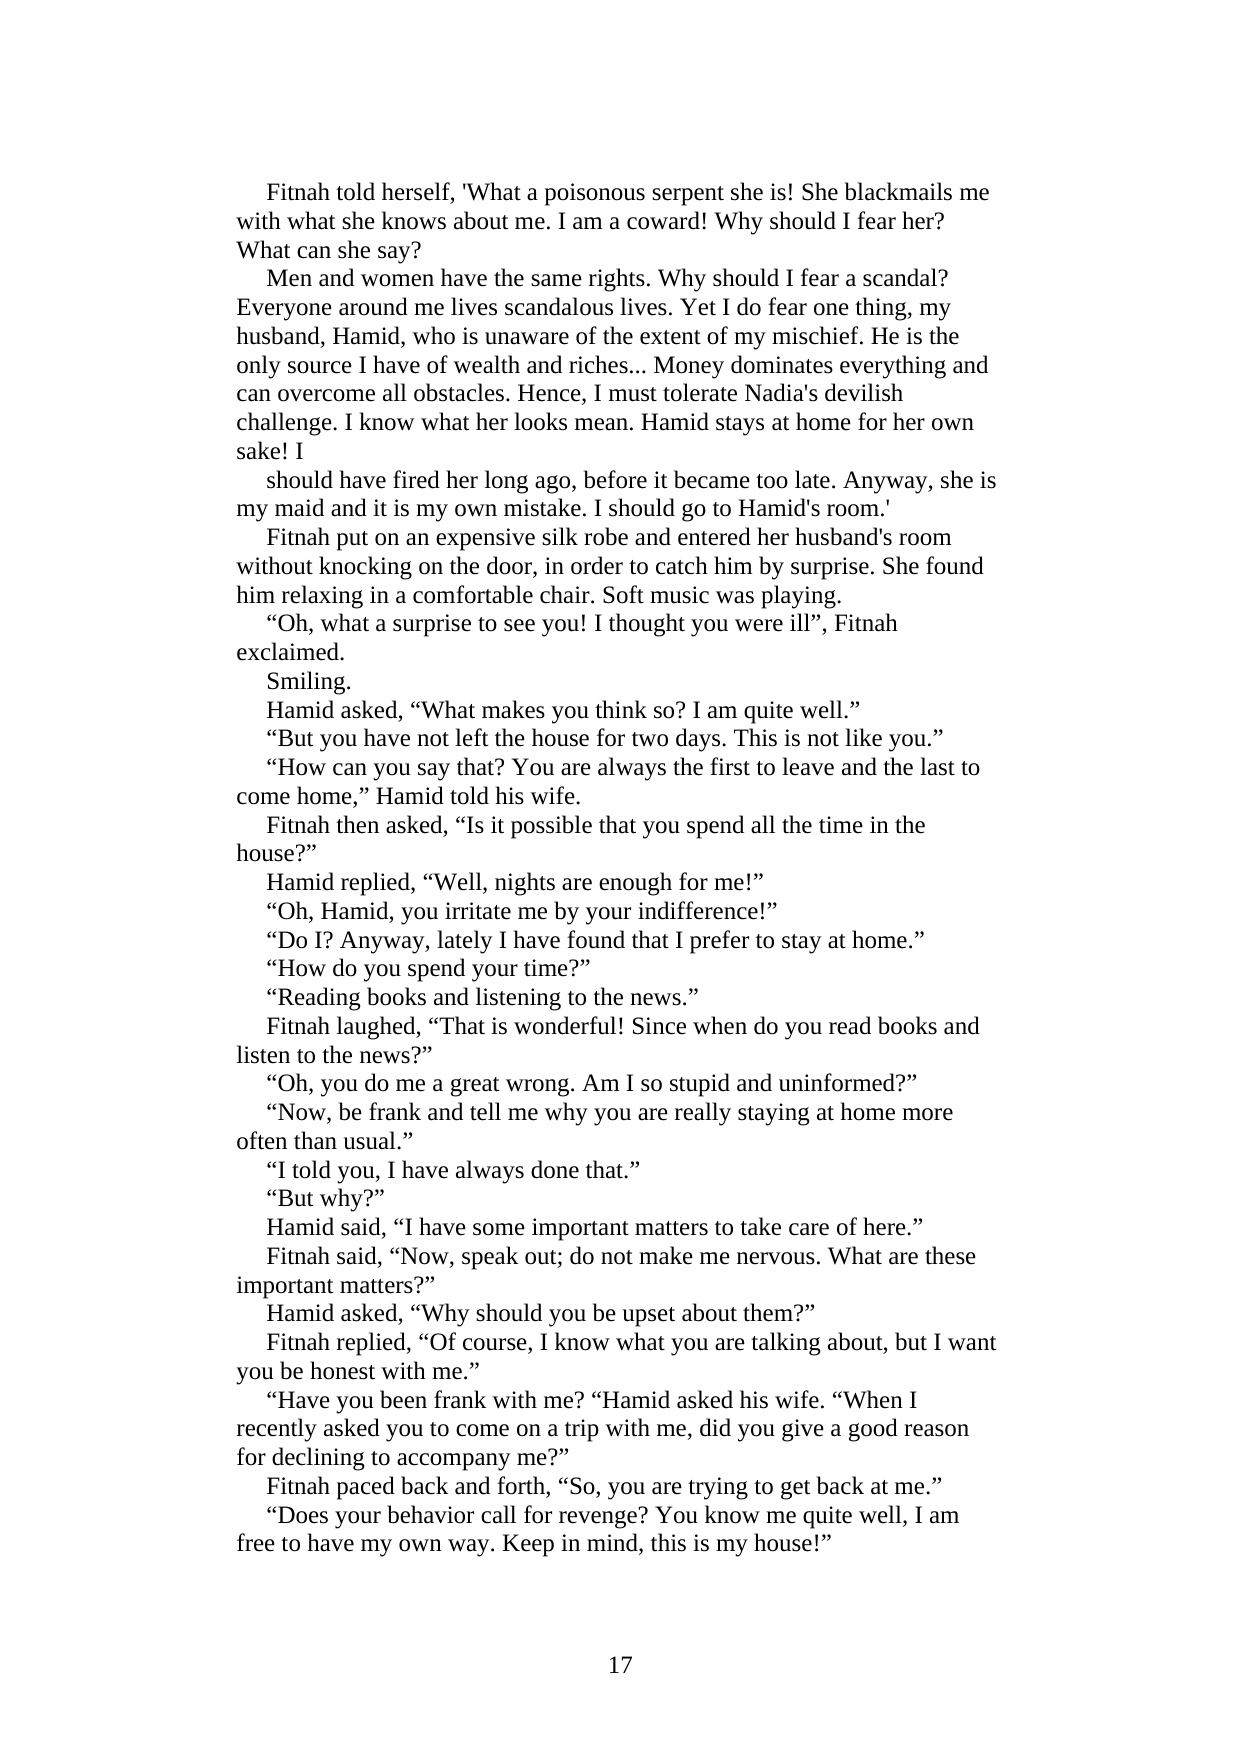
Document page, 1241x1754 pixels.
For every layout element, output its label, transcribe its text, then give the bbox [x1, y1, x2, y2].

text Fitnah paced back and forth, “So, you are trying to get back at me.” [236, 1471, 1004, 1500]
text “Oh, what a surprise to see you! I thought you were ill”, Fitnah exclaimed. [236, 608, 1004, 666]
text Hamid replied, “Well, nights are enough for me!” [236, 867, 1004, 896]
text “But you have not left the house for two days. This is not like you.” [236, 723, 1004, 752]
text Hamid asked, “Why should you be upset about them?” [236, 1298, 1004, 1327]
text “Do I? Anyway, lately I have found that I prefer to stay at home.” [236, 925, 1004, 953]
text “Does your behavior call for revenge? You know me quite well, I am free to have my own way. Keep in mind, this is my house!” [236, 1500, 1004, 1557]
text Fitnah told herself, 'What a poisonous serpent she is! She blackmails me with what she knows about me. I am a coward! Why should I fear her? What can she say? [236, 177, 1004, 263]
text “How do you spend your time?” [236, 953, 1004, 982]
text should have fired her long ago, before it became too late. Anyway, she is my maid and it is my own mistake. I should go to Hamid's room.' [236, 465, 1004, 522]
text Hamid asked, “What makes you think so? I am quite well.” [236, 695, 1004, 723]
text “Oh, you do me a great wrong. Am I so stupid and uninformed?” [236, 1068, 1004, 1097]
text Men and women have the same rights. Why should I fear a scandal? Everyone around me lives scandalous lives. Yet I do fear one thing, my husband, Hamid, who is unaware of the extent of my mischief. He is the only source I have of wealth and riches... Money dominates everything and can overcome all obstacles. Hence, I must tolerate Nadia's devilish challenge. I know what her looks mean. Hamid stays at home for her own sake! I [236, 263, 1004, 465]
text Fitnah put on an expensive silk robe and entered her husband's room without knocking on the door, in order to catch him by surprise. She found him relaxing in a comfortable chair. Soft music was playing. [236, 522, 1004, 608]
text Smiling. [236, 666, 1004, 695]
text “Now, be frank and tell me why you are really staying at home more often than usual.” [236, 1097, 1004, 1155]
text “Reading books and listening to the news.” [236, 982, 1004, 1011]
text “Oh, Hamid, you irritate me by your indifference!” [236, 896, 1004, 925]
text “Have you been frank with me? “Hamid asked his wife. “When I recently asked you to come on a trip with me, did you give a good reason for declining to accompany me?” [236, 1385, 1004, 1471]
text “But why?” [236, 1183, 1004, 1212]
text “How can you say that? You are always the first to leave and the last to come home,” Hamid told his wife. [236, 752, 1004, 810]
text Fitnah laughed, “That is wonderful! Since when do you read books and listen to the news?” [236, 1011, 1004, 1068]
text Fitnah replied, “Of course, I know what you are talking about, but I want you be honest with me.” [236, 1327, 1004, 1385]
text “I told you, I have always done that.” [236, 1155, 1004, 1183]
text Fitnah said, “Now, speak out; do not make me nervous. What are these important matters?” [236, 1241, 1004, 1298]
text Fitnah then asked, “Is it possible that you spend all the time in the house?” [236, 810, 1004, 867]
text Hamid said, “I have some important matters to take care of here.” [236, 1212, 1004, 1241]
